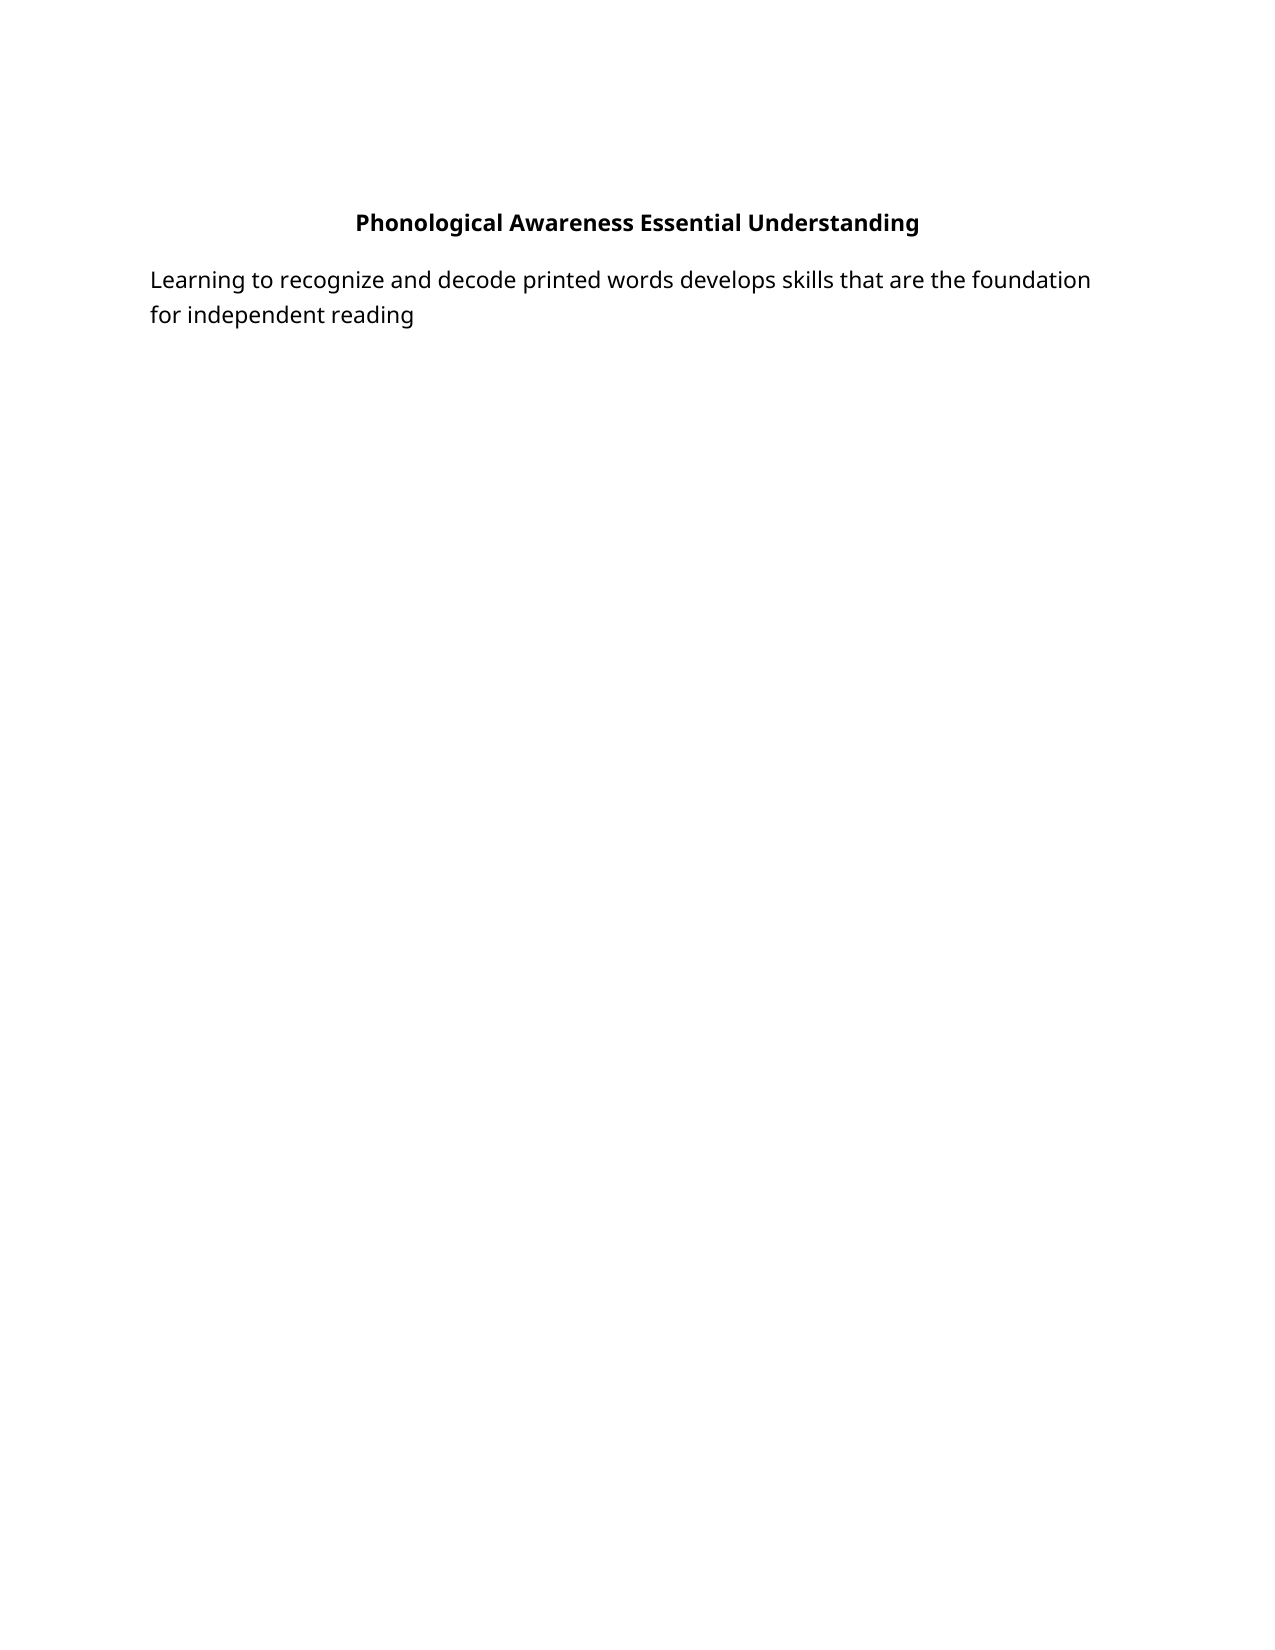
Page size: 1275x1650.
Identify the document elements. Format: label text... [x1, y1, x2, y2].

text Phonological Awareness Essential Understanding [150, 207, 1125, 238]
text Learning to recognize and decode printed words develops skills that are the foundation for independent reading [150, 263, 1125, 331]
